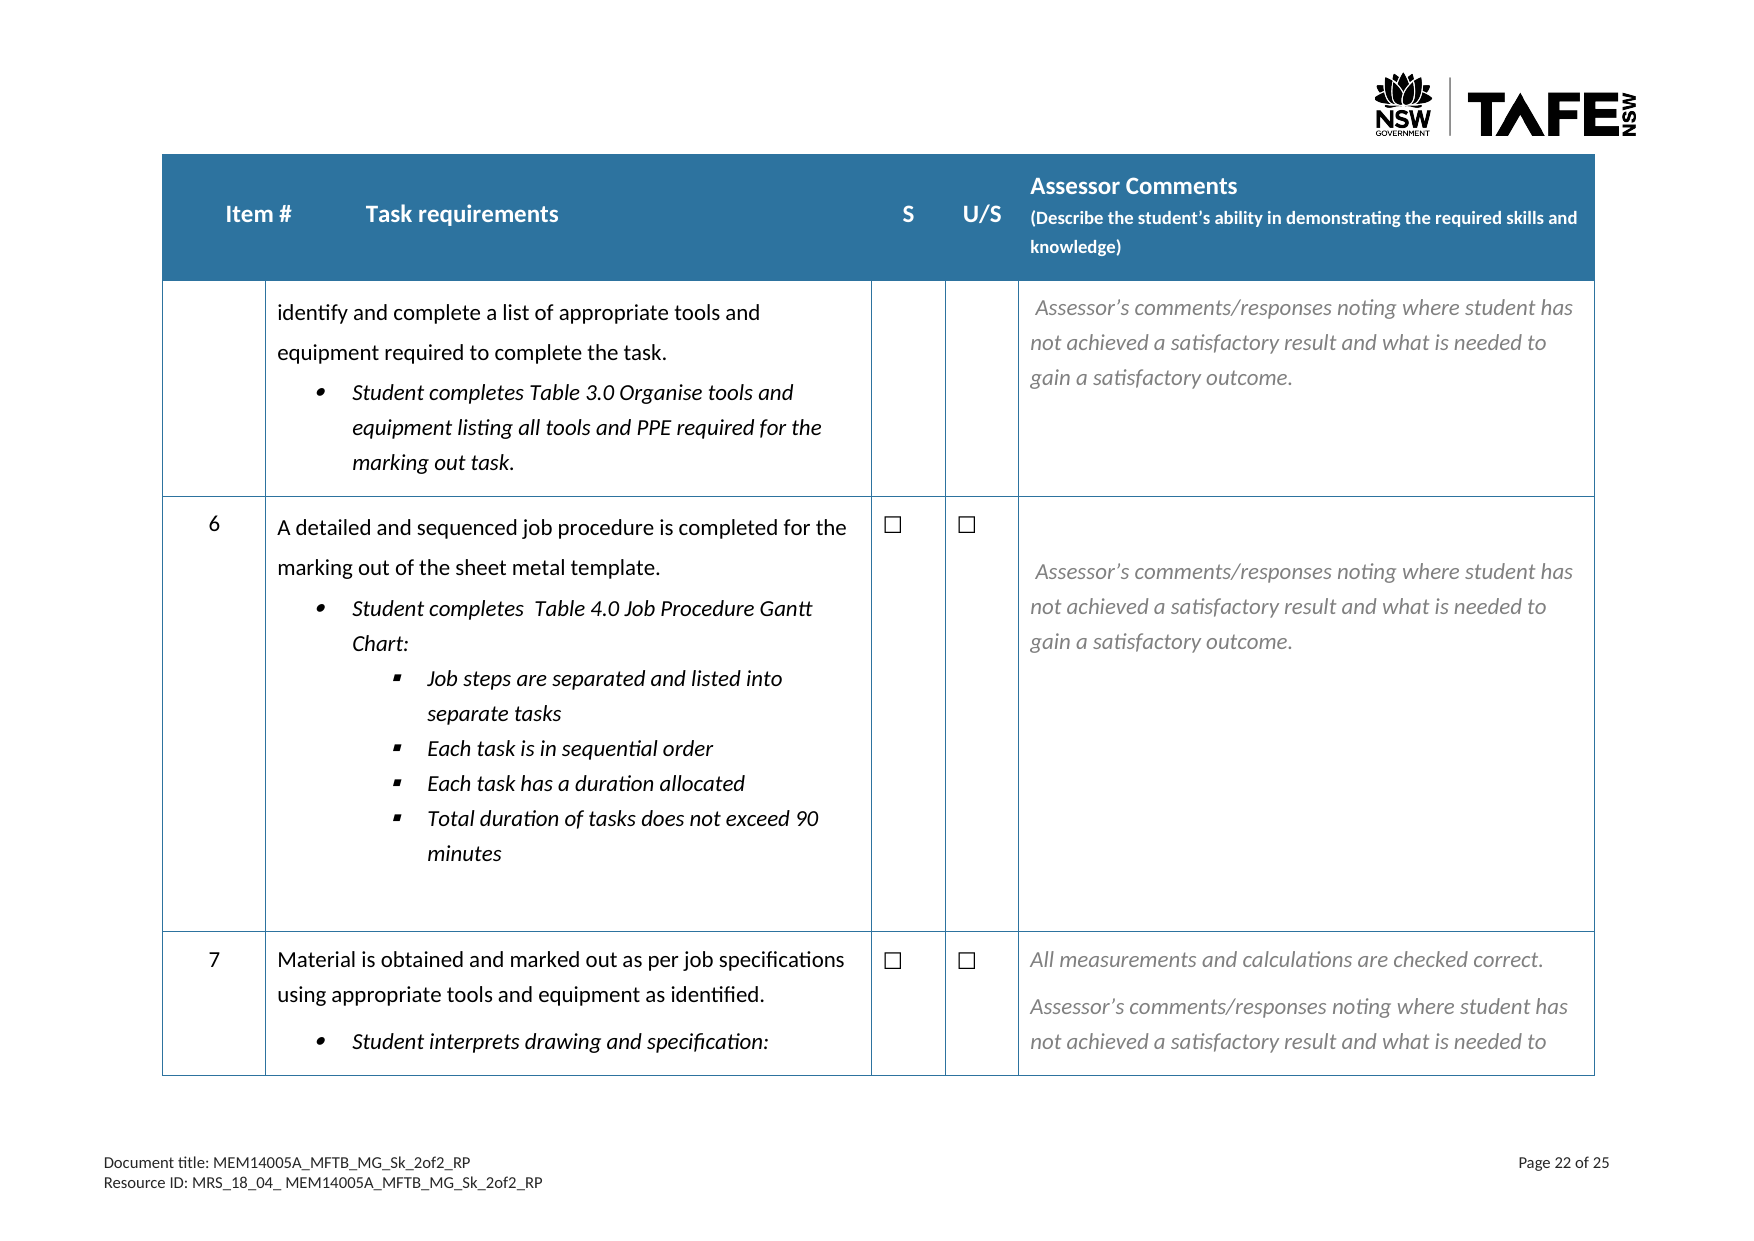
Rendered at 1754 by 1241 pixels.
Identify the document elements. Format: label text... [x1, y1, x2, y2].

table_header Item # [163, 155, 354, 280]
table_cell A detailed and sequenced job procedure is completed for the marking out of the sheet metal template. Student completes Table 4.0 Job Procedure Gantt Chart: Job steps are separated and listed into separate tasks Each task is in sequential order Each task has a duration allocated Total duration of tasks does not exceed 90 minutes [266, 497, 871, 931]
table_cell 5 [163, 281, 265, 496]
table_cell [872, 281, 945, 496]
table_cell [872, 497, 945, 931]
table_cell [946, 281, 1018, 496]
table_header Assessor Comments (Describe the student’s ability in demonstrating the required skills and knowledge) [1019, 155, 1594, 280]
table_cell Assessor’s comments/responses noting where student has not achieved a satisfactory result and what is needed to gain a satisfactory outcome. [1019, 497, 1594, 931]
table_cell [946, 932, 1018, 1075]
table_cell 7 [163, 932, 265, 1075]
table_cell [946, 497, 1018, 931]
table_header Task requirements [355, 155, 871, 280]
table_cell 6 [163, 497, 265, 931]
table_header S [872, 155, 945, 280]
table_header U/S [946, 155, 1018, 280]
table_cell [872, 932, 945, 1075]
picture [1375, 71, 1636, 137]
